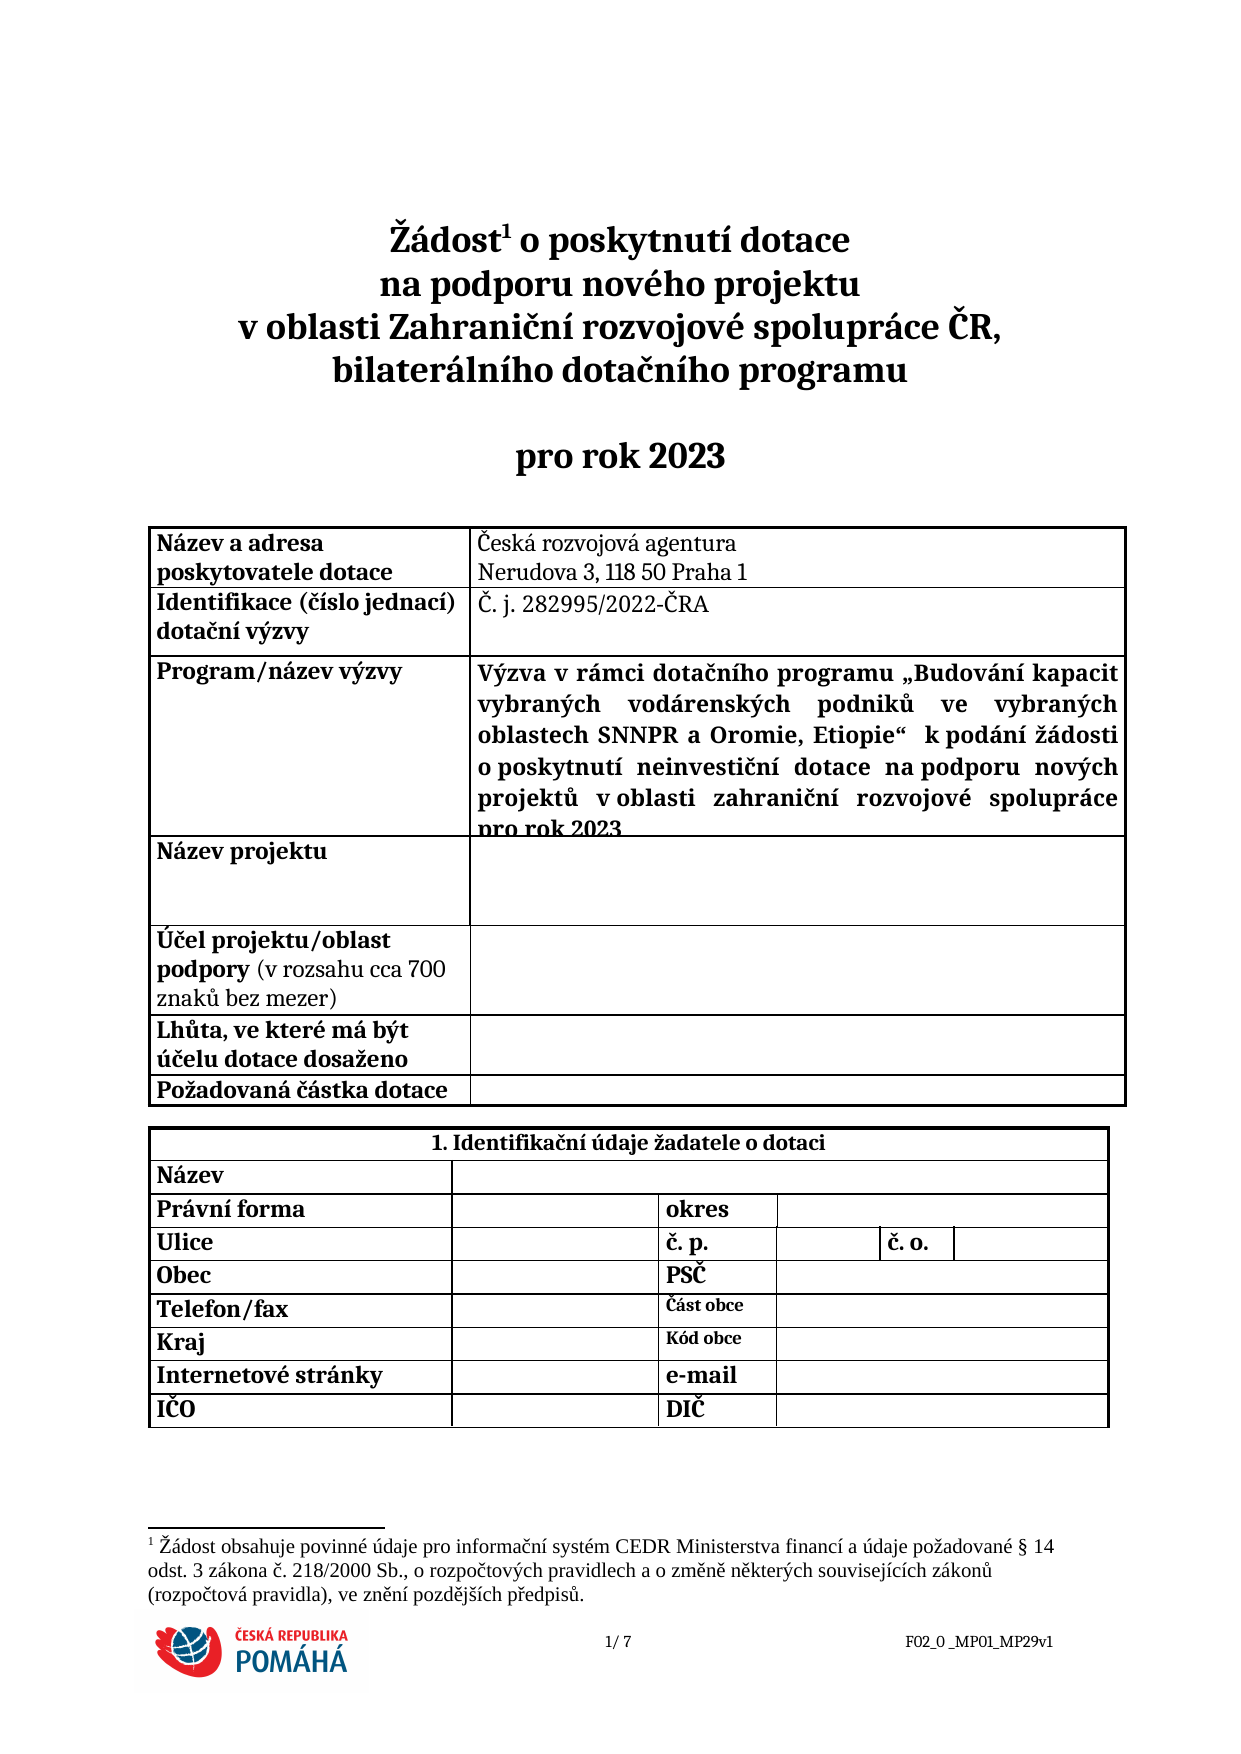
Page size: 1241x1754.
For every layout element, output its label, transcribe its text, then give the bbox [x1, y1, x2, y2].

table_cell Program/název výzvy [151, 657, 469, 835]
table_cell [777, 1361, 1107, 1393]
table_cell [453, 1361, 658, 1393]
table_cell Požadovaná částka dotace [151, 1076, 470, 1104]
table_cell [453, 1261, 658, 1293]
table_cell PSČ [659, 1261, 776, 1293]
table_cell Internetové stránky [151, 1361, 451, 1393]
table_cell Účel projektu/oblast podpory (v rozsahu cca 700 znaků bez mezer) [151, 926, 470, 1014]
table_cell [778, 1195, 1107, 1226]
text na podporu nového projektu [148, 262, 1093, 305]
table_cell Část obce [659, 1295, 776, 1326]
table_cell Ulice [151, 1228, 451, 1260]
table_cell [453, 1161, 1107, 1193]
table_cell [955, 1228, 1107, 1260]
table_cell [471, 1016, 1124, 1074]
text pro rok 2023 [148, 435, 1093, 478]
table_cell [777, 1328, 1107, 1360]
table_cell IČO [151, 1395, 451, 1426]
table_cell Obec [151, 1261, 451, 1293]
table_cell Kraj [151, 1328, 451, 1360]
table_cell [471, 926, 1124, 1014]
table_cell [777, 1295, 1107, 1326]
table_cell [471, 1076, 1124, 1104]
table_cell Identifikace (číslo jednací) dotační výzvy [151, 588, 469, 655]
table_cell č. o. [881, 1228, 953, 1260]
table_cell [777, 1261, 1107, 1293]
table_cell č. p. [659, 1228, 776, 1260]
table_header 1. Identifikační údaje žadatele o dotaci [151, 1130, 1107, 1160]
text Žádost o poskytnutí dotace [148, 219, 1093, 262]
table_cell Název projektu [151, 837, 469, 924]
table_cell Výzva v rámci dotačního programu „Budování kapacit vybraných vodárenských podniků ve vybraných oblastech SNNPR a Oromie, Etiopie“ k podání žádosti o poskytnutí neinvestiční dotace na podporu nových projektů v oblasti zahraniční rozvojové spolupráce pro rok 2023 [471, 657, 1124, 835]
table_cell Právní forma [151, 1195, 451, 1226]
table_cell [453, 1295, 658, 1326]
table_cell [777, 1228, 879, 1260]
table_cell Telefon/fax [151, 1295, 451, 1326]
table_cell [471, 837, 1124, 924]
table_header Česká rozvojová agentura Nerudova 3, 118 50 Praha 1 [471, 529, 1124, 586]
table_cell Č. j. 282995/2022-ČRA [471, 588, 1124, 655]
table_cell e-mail [659, 1361, 776, 1393]
table_cell Název [151, 1161, 451, 1193]
picture [134, 1609, 369, 1693]
table_cell DIČ [659, 1395, 776, 1426]
table_cell Kód obce [659, 1328, 776, 1360]
table_cell [777, 1395, 1107, 1426]
table_cell [453, 1328, 658, 1360]
table_cell [453, 1395, 658, 1426]
table_cell okres [659, 1195, 777, 1226]
table_cell [453, 1195, 658, 1226]
table_cell [453, 1228, 658, 1260]
table_cell Lhůta, ve které má být účelu dotace dosaženo [151, 1016, 470, 1074]
table_header Název a adresa poskytovatele dotace [151, 529, 469, 586]
text v oblasti Zahraniční rozvojové spolupráce ČR, bilaterálního dotačního programu [148, 305, 1093, 392]
